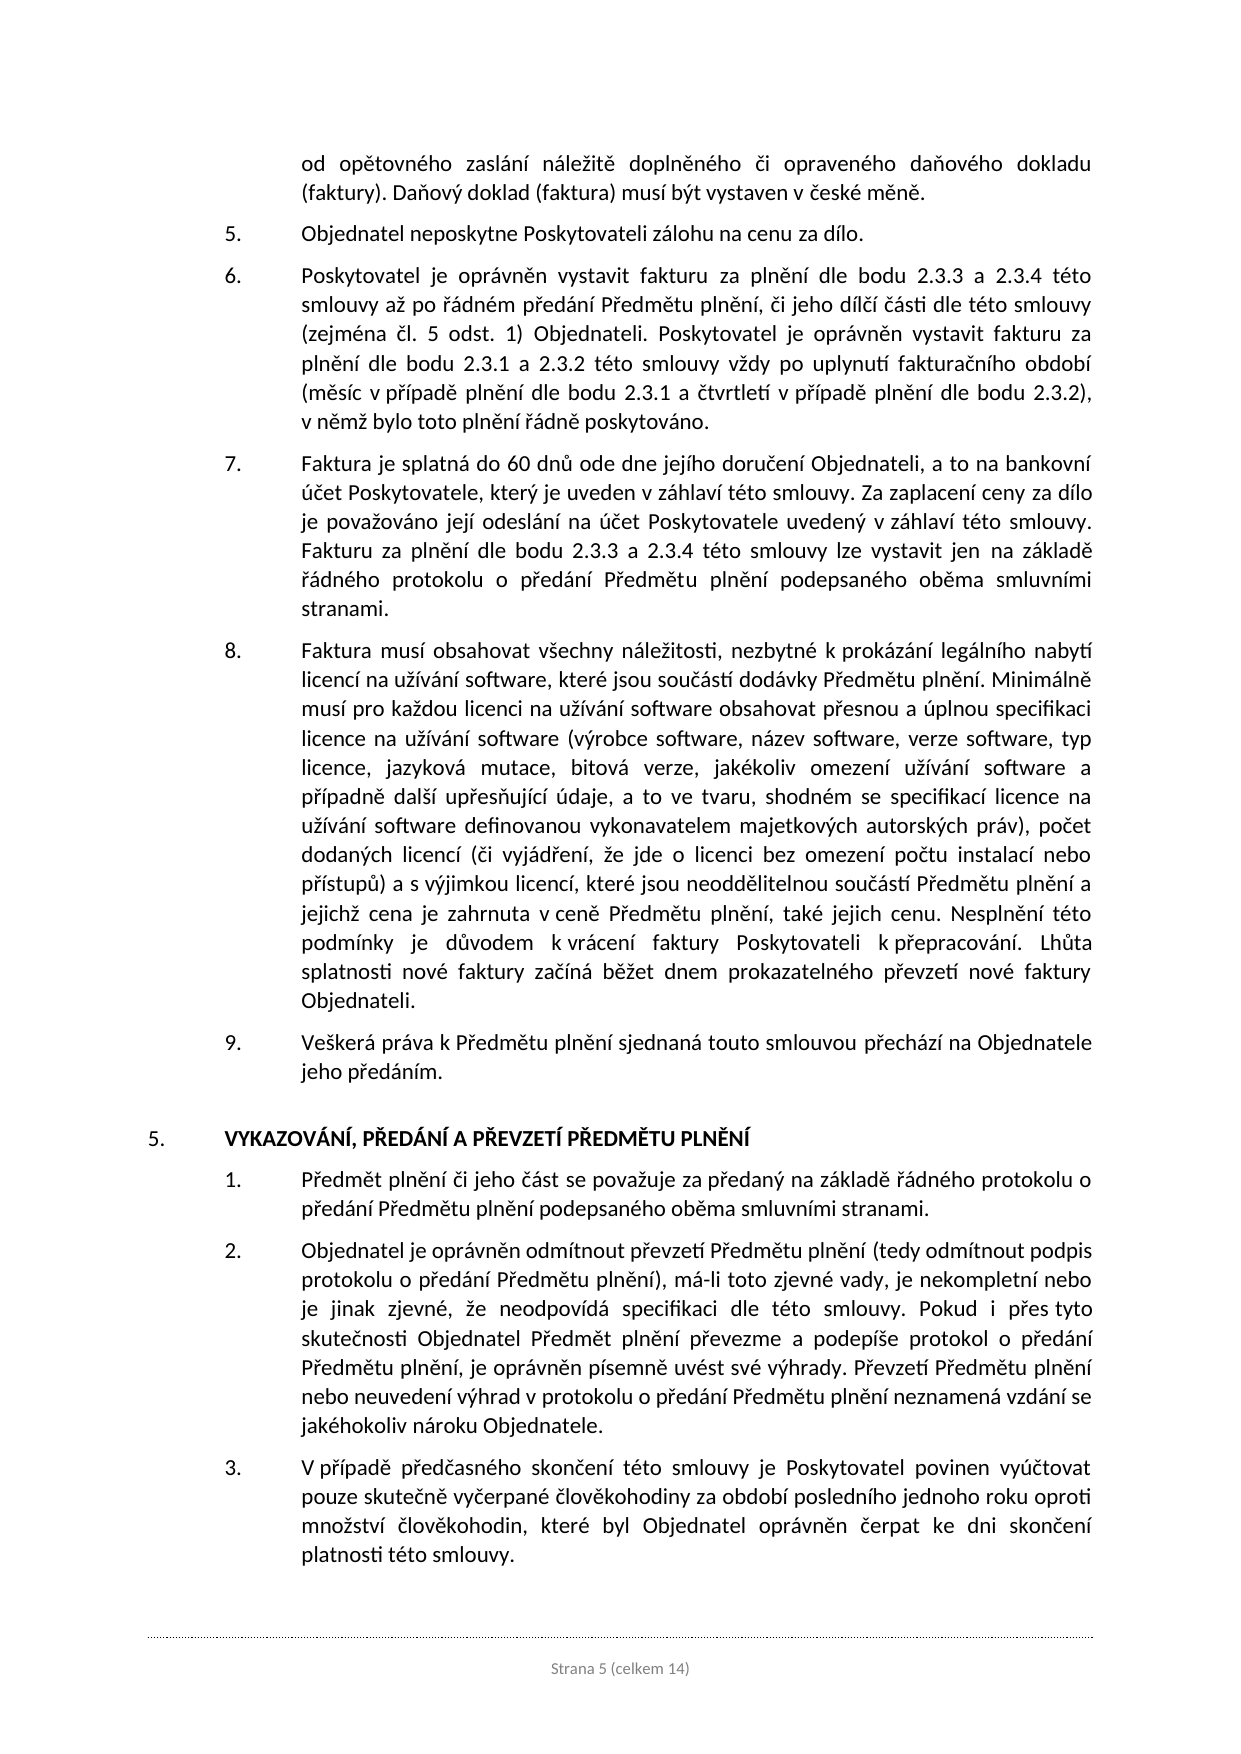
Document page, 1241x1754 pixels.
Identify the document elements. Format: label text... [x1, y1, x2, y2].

text Předmět plnění či jeho část se považuje za předaný na základě řádného protokolu o předání Předmětu plnění podepsaného oběma smluvními stranami. [224, 1164, 1093, 1223]
text Faktura je splatná do 60 dnů ode dne jejího doručení Objednateli, a to na bankovní účet Poskytovatele, který je uveden v záhlaví této smlouvy. Za zaplacení ceny za dílo je považováno její odeslání na účet Poskytovatele uvedený v záhlaví této smlouvy. Fakturu za plnění dle bodu 2.3.3 a 2.3.4 této smlouvy lze vystavit jen na základě řádného protokolu o předání Předmětu plnění podepsaného oběma smluvními stranami. [224, 448, 1093, 623]
text Objednatel neposkytne Poskytovateli zálohu na cenu za dílo. [224, 218, 1093, 248]
text VYKAZOVÁNÍ, PŘEDÁNÍ A PŘEVZETÍ PŘEDMĚTU PLNĚNÍ [148, 1123, 1093, 1152]
text Faktura musí obsahovat všechny náležitosti, nezbytné k prokázání legálního nabytí licencí na užívání software, které jsou součástí dodávky Předmětu plnění. Minimálně musí pro každou licenci na užívání software obsahovat přesnou a úplnou specifikaci licence na užívání software (výrobce software, název software, verze software, typ licence, jazyková mutace, bitová verze, jakékoliv omezení užívání software a případně další upřesňující údaje, a to ve tvaru, shodném se specifikací licence na užívání software definovanou vykonavatelem majetkových autorských práv), počet dodaných licencí (či vyjádření, že jde o licenci bez omezení počtu instalací nebo přístupů) a s výjimkou licencí, které jsou neoddělitelnou součástí Předmětu plnění a jejichž cena je zahrnuta v ceně Předmětu plnění, také jejich cenu. Nesplnění této podmínky je důvodem k vrácení faktury Poskytovateli k přepracování. Lhůta splatnosti nové faktury začíná běžet dnem prokazatelného převzetí nové faktury Objednateli. [224, 635, 1093, 1014]
text Veškerá práva k Předmětu plnění sjednaná touto smlouvou přechází na Objednatele jeho předáním. [224, 1027, 1093, 1085]
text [224, 148, 1093, 206]
text V případě předčasného skončení této smlouvy je Poskytovatel povinen vyúčtovat pouze skutečně vyčerpané člověkohodiny za období posledního jednoho roku oproti množství člověkohodin, které byl Objednatel oprávněn čerpat ke dni skončení platnosti této smlouvy. [224, 1452, 1093, 1568]
text Objednatel je oprávněn odmítnout převzetí Předmětu plnění (tedy odmítnout podpis protokolu o předání Předmětu plnění), má-li toto zjevné vady, je nekompletní nebo je jinak zjevné, že neodpovídá specifikaci dle této smlouvy. Pokud i přes tyto skutečnosti Objednatel Předmět plnění převezme a podepíše protokol o předání Předmětu plnění, je oprávněn písemně uvést své výhrady. Převzetí Předmětu plnění nebo neuvedení výhrad v protokolu o předání Předmětu plnění neznamená vzdání se jakéhokoliv nároku Objednatele. [224, 1235, 1093, 1439]
text Poskytovatel je oprávněn vystavit fakturu za plnění dle bodu 2.3.3 a 2.3.4 této smlouvy až po řádném předání Předmětu plnění, či jeho dílčí části dle této smlouvy (zejména čl. 5 odst. 1) Objednateli. Poskytovatel je oprávněn vystavit fakturu za plnění dle bodu 2.3.1 a 2.3.2 této smlouvy vždy po uplynutí fakturačního období (měsíc v případě plnění dle bodu 2.3.1 a čtvrtletí v případě plnění dle bodu 2.3.2), v němž bylo toto plnění řádně poskytováno. [224, 260, 1093, 435]
